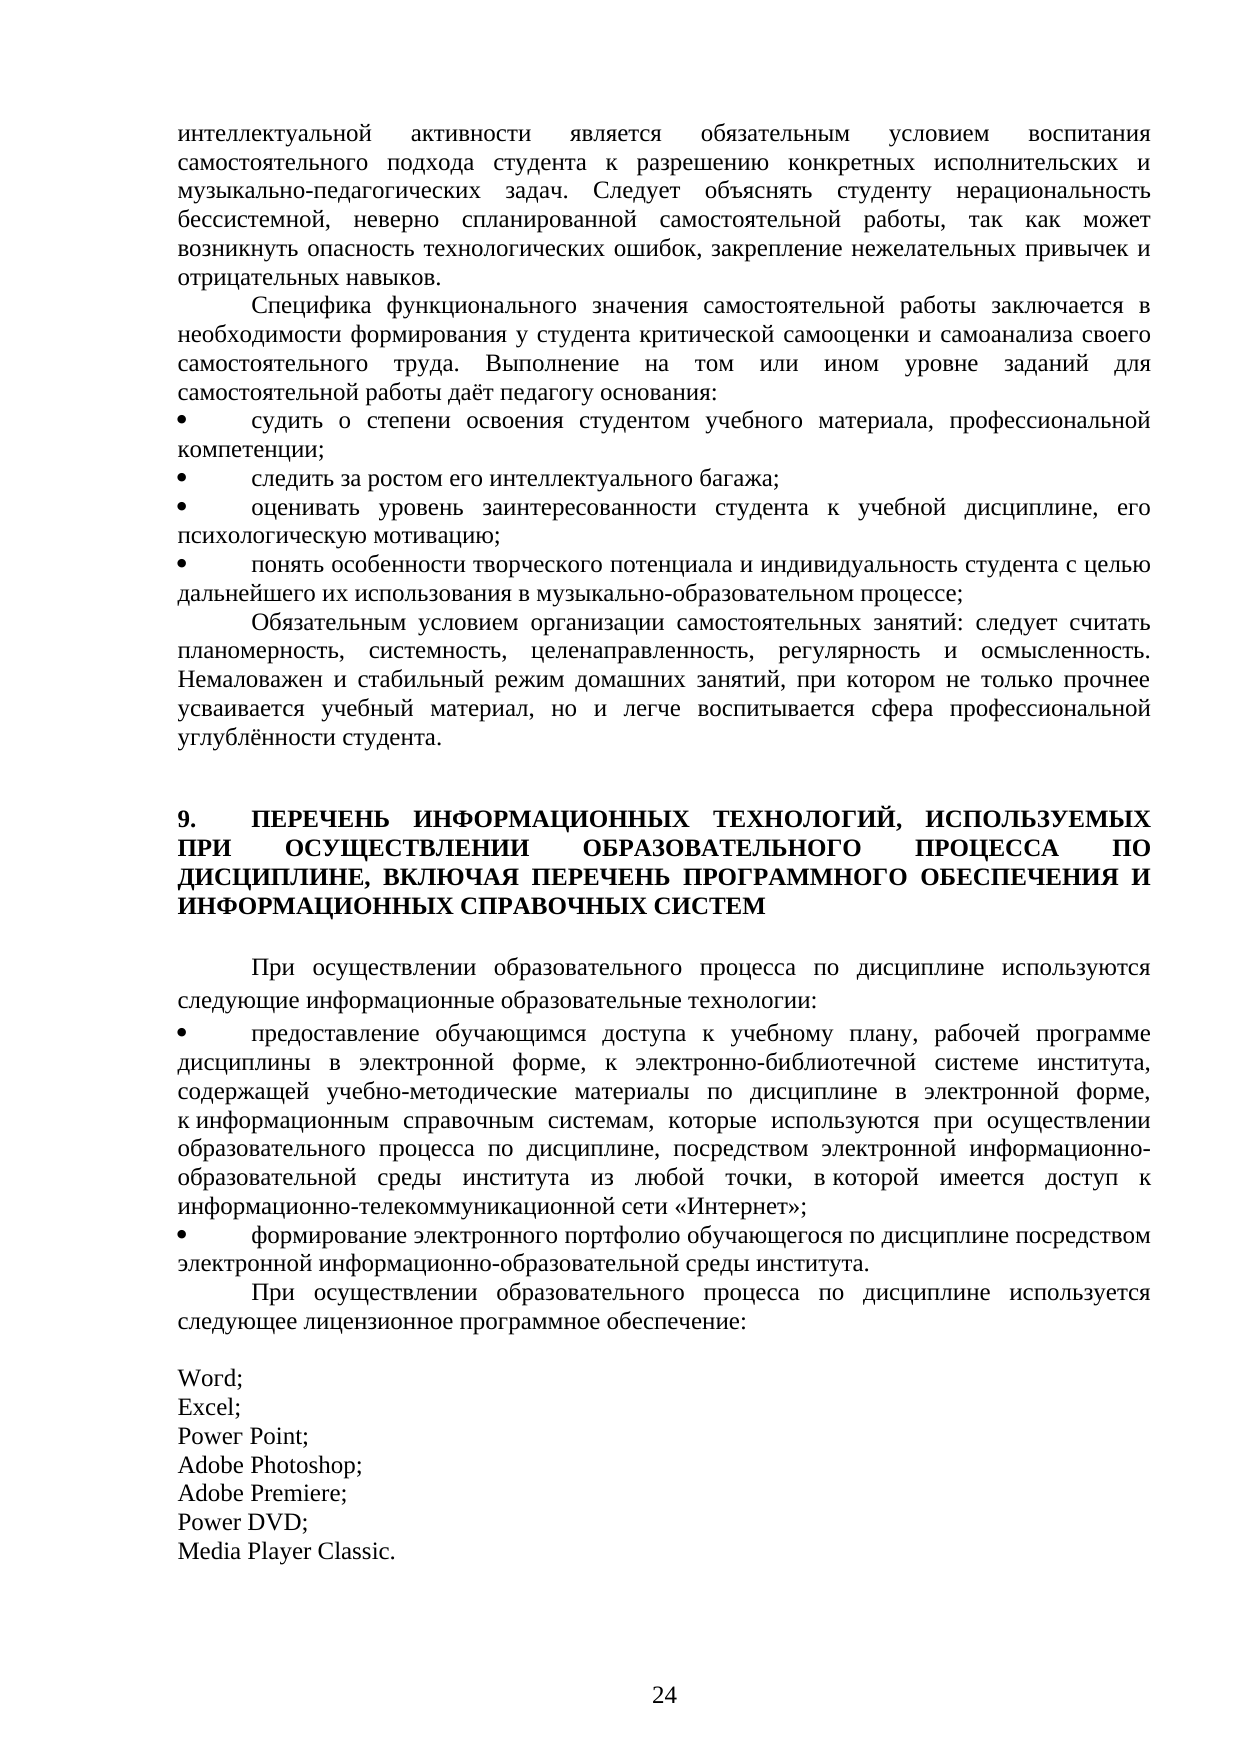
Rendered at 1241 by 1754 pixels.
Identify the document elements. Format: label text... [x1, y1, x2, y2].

text Ехсеl; [177, 1392, 1152, 1421]
list формирование электронного портфолио обучающегося по дисциплине посредством электронной информационно-образовательной среды института. [177, 1220, 1152, 1277]
text При осуществлении образовательного процесса по дисциплине используется следующее лицензионное программное обеспечение: [177, 1277, 1152, 1335]
text Adobe Premiere; [177, 1478, 1152, 1507]
list следить за ростом его интеллектуального багажа; [177, 463, 1152, 492]
text Powег Роint; [177, 1421, 1152, 1450]
text Adobe Photoshop; [177, 1450, 1152, 1478]
list понять особенности творческого потенциала и индивидуальность студента с целью дальнейшего их использования в музыкально-образовательном процессе; [177, 549, 1152, 607]
subtitle ПЕРЕЧЕНЬ ИНФОРМАЦИОННЫХ ТЕХНОЛОГИЙ, ИСПОЛЬЗУЕМЫХ ПРИ ОСУЩЕСТВЛЕНИИ ОБРАЗОВАТЕЛЬНОГО ПРОЦЕССА ПО ДИСЦИПЛИНЕ, ВКЛЮЧАЯ ПЕРЕЧЕНЬ ПРОГРАММНОГО ОБЕСПЕЧЕНИЯ И ИНФОРМАЦИОННЫХ СПРАВОЧНЫХ СИСТЕМ [177, 804, 1152, 919]
list судить о степени освоения студентом учебного материала, профессиональной компетенции; [177, 406, 1152, 463]
text Media Player Classic. [177, 1536, 1152, 1565]
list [177, 118, 1152, 291]
list При осуществлении образовательного процесса по дисциплине используются следующие информационные образовательные технологии: [177, 952, 1152, 1014]
list Обязательным условием организации самостоятельных занятий: следует считать планомерность, системность, целенаправленность, регулярность и осмысленность. Немаловажен и стабильный режим домашних занятий, при котором не только прочнее усваивается учебный материал, но и легче воспитывается сфера профессиональной углублённости студента. [177, 607, 1152, 751]
list предоставление обучающимся доступа к учебному плану, рабочей программе дисциплины в электронной форме, к электронно-библиотечной системе института, содержащей учебно-методические материалы по дисциплине в электронной форме, к информационным справочным системам, которые используются при осуществлении образовательного процесса по дисциплине, посредством электронной информационно-образовательной среды института из любой точки, в которой имеется доступ к информационно-телекоммуникационной сети «Интернет»; [177, 1018, 1152, 1220]
text Wогd; [177, 1363, 1152, 1392]
text Power DVD; [177, 1507, 1152, 1536]
list оценивать уровень заинтересованности студента к учебной дисциплине, его психологическую мотивацию; [177, 492, 1152, 549]
list Специфика функционального значения самостоятельной работы заключается в необходимости формирования у студента критической самооценки и самоанализа своего самостоятельного труда. Выполнение на том или ином уровне заданий для самостоятельной работы даёт педагогу основания: [177, 291, 1152, 406]
